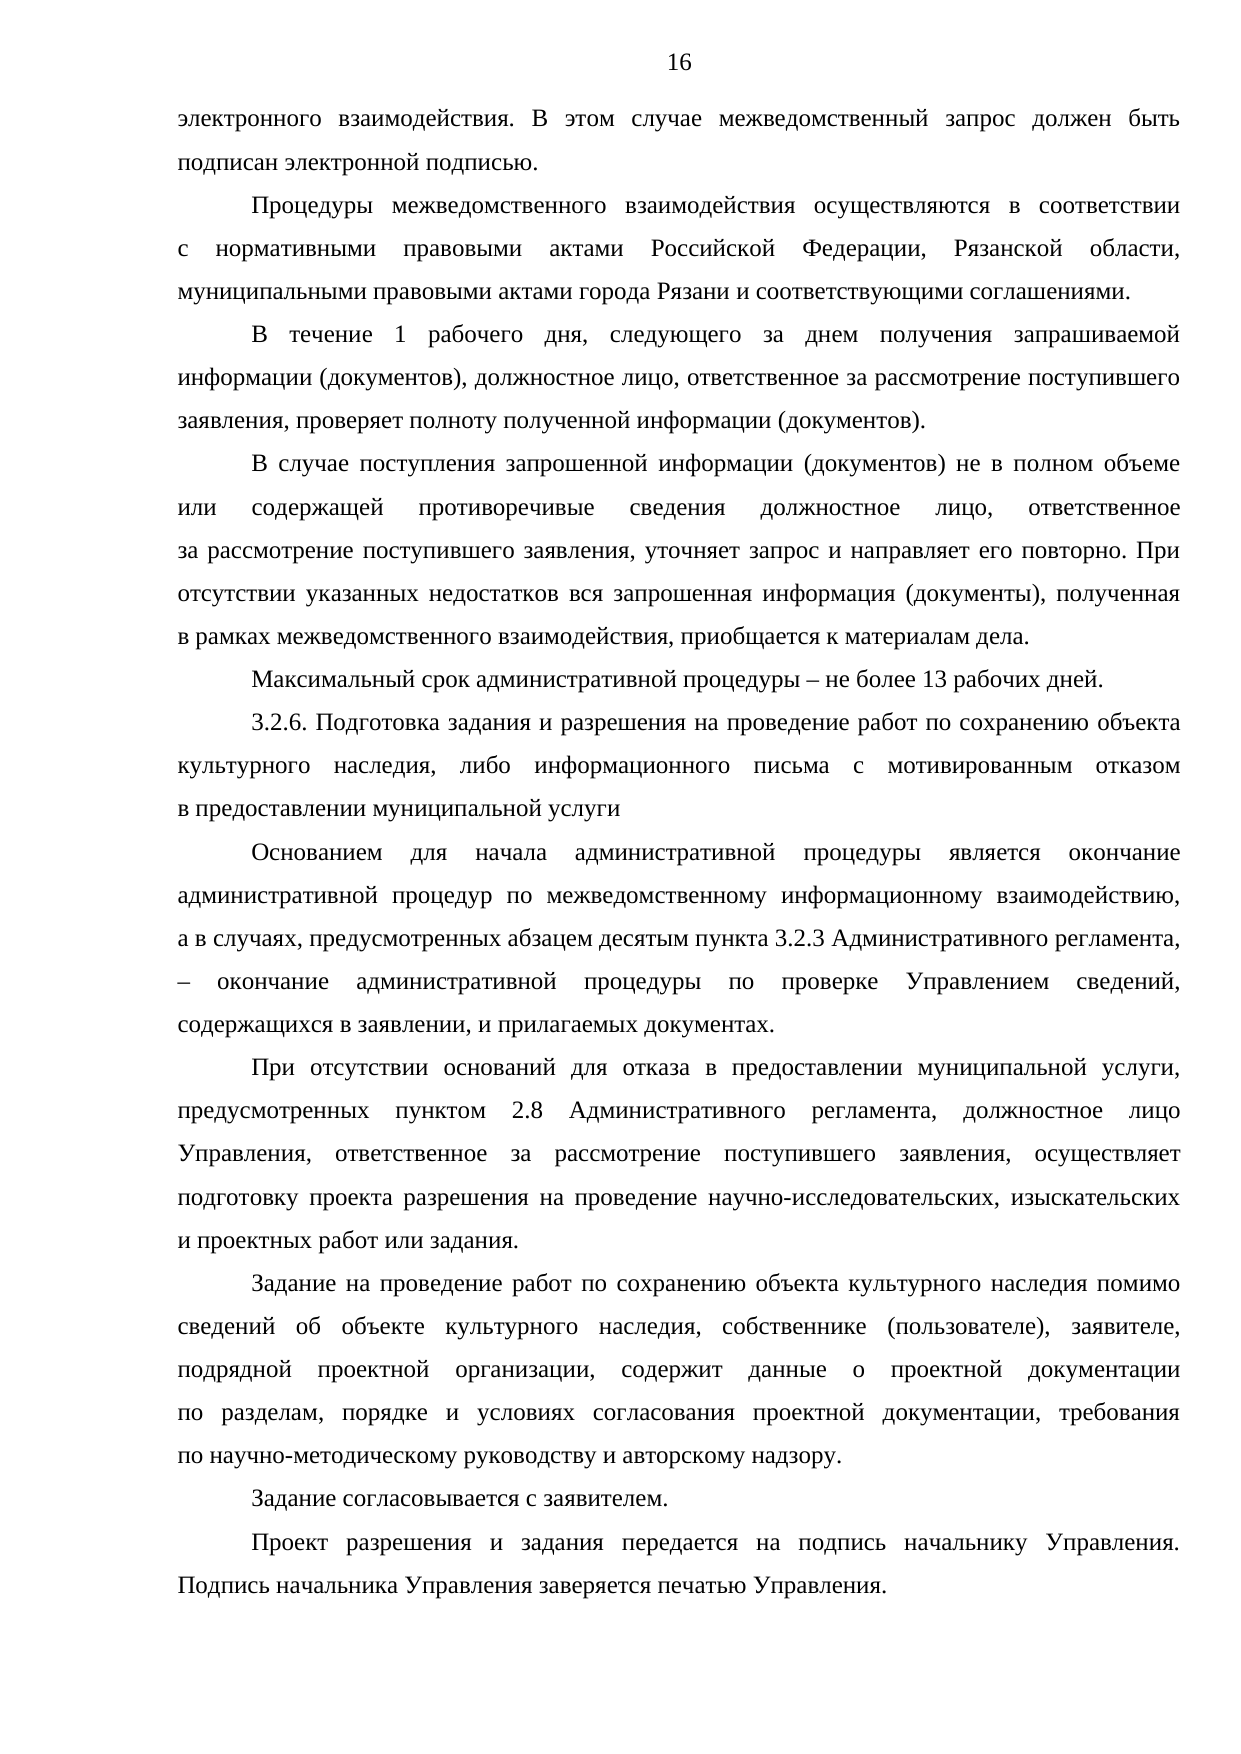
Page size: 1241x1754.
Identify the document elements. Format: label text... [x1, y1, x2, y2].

text 3.2.6. Подготовка задания и разрешения на проведение работ по сохранению объекта культурного наследия, либо информационного письма с мотивированным отказом в предоставлении муниципальной услуги [177, 707, 1181, 822]
text В течение 1 рабочего дня, следующего за днем получения запрашиваемой информации (документов), должностное лицо, ответственное за рассмотрение поступившего заявления, проверяет полноту полученной информации (документов). [177, 319, 1181, 434]
text Задание согласовывается с заявителем. [177, 1483, 1181, 1512]
text Проект разрешения и задания передается на подпись начальнику Управления. Подпись начальника Управления заверяется печатью Управления. [177, 1527, 1181, 1598]
text Задание на проведение работ по сохранению объекта культурного наследия помимо сведений об объекте культурного наследия, собственнике (пользователе), заявителе, подрядной проектной организации, содержит данные о проектной документации по разделам, порядке и условиях согласования проектной документации, требования по научно-методическому руководству и авторскому надзору. [177, 1268, 1181, 1469]
text Основанием для начала административной процедуры является окончание административной процедур по межведомственному информационному взаимодействию, а в случаях, предусмотренных абзацем десятым пункта 3.2.3 Административного регламента, – окончание административной процедуры по проверке Управлением сведений, содержащихся в заявлении, и прилагаемых документах. [177, 837, 1181, 1038]
text При отсутствии оснований для отказа в предоставлении муниципальной услуги, предусмотренных пунктом 2.8 Административного регламента, должностное лицо Управления, ответственное за рассмотрение поступившего заявления, осуществляет подготовку проекта разрешения на проведение научно-исследовательских, изыскательских и проектных работ или задания. [177, 1052, 1181, 1253]
text Максимальный срок административной процедуры – не более 13 рабочих дней. [177, 664, 1181, 693]
text электронного взаимодействия. В этом случае межведомственный запрос должен быть подписан электронной подписью. [177, 103, 1181, 175]
text Процедуры межведомственного взаимодействия осуществляются в соответствии с нормативными правовыми актами Российской Федерации, Рязанской области, муниципальными правовыми актами города Рязани и соответствующими соглашениями. [177, 190, 1181, 305]
text В случае поступления запрошенной информации (документов) не в полном объеме или содержащей противоречивые сведения должностное лицо, ответственное за рассмотрение поступившего заявления, уточняет запрос и направляет его повторно. При отсутствии указанных недостатков вся запрошенная информация (документы), полученная в рамках межведомственного взаимодействия, приобщается к материалам дела. [177, 448, 1181, 650]
